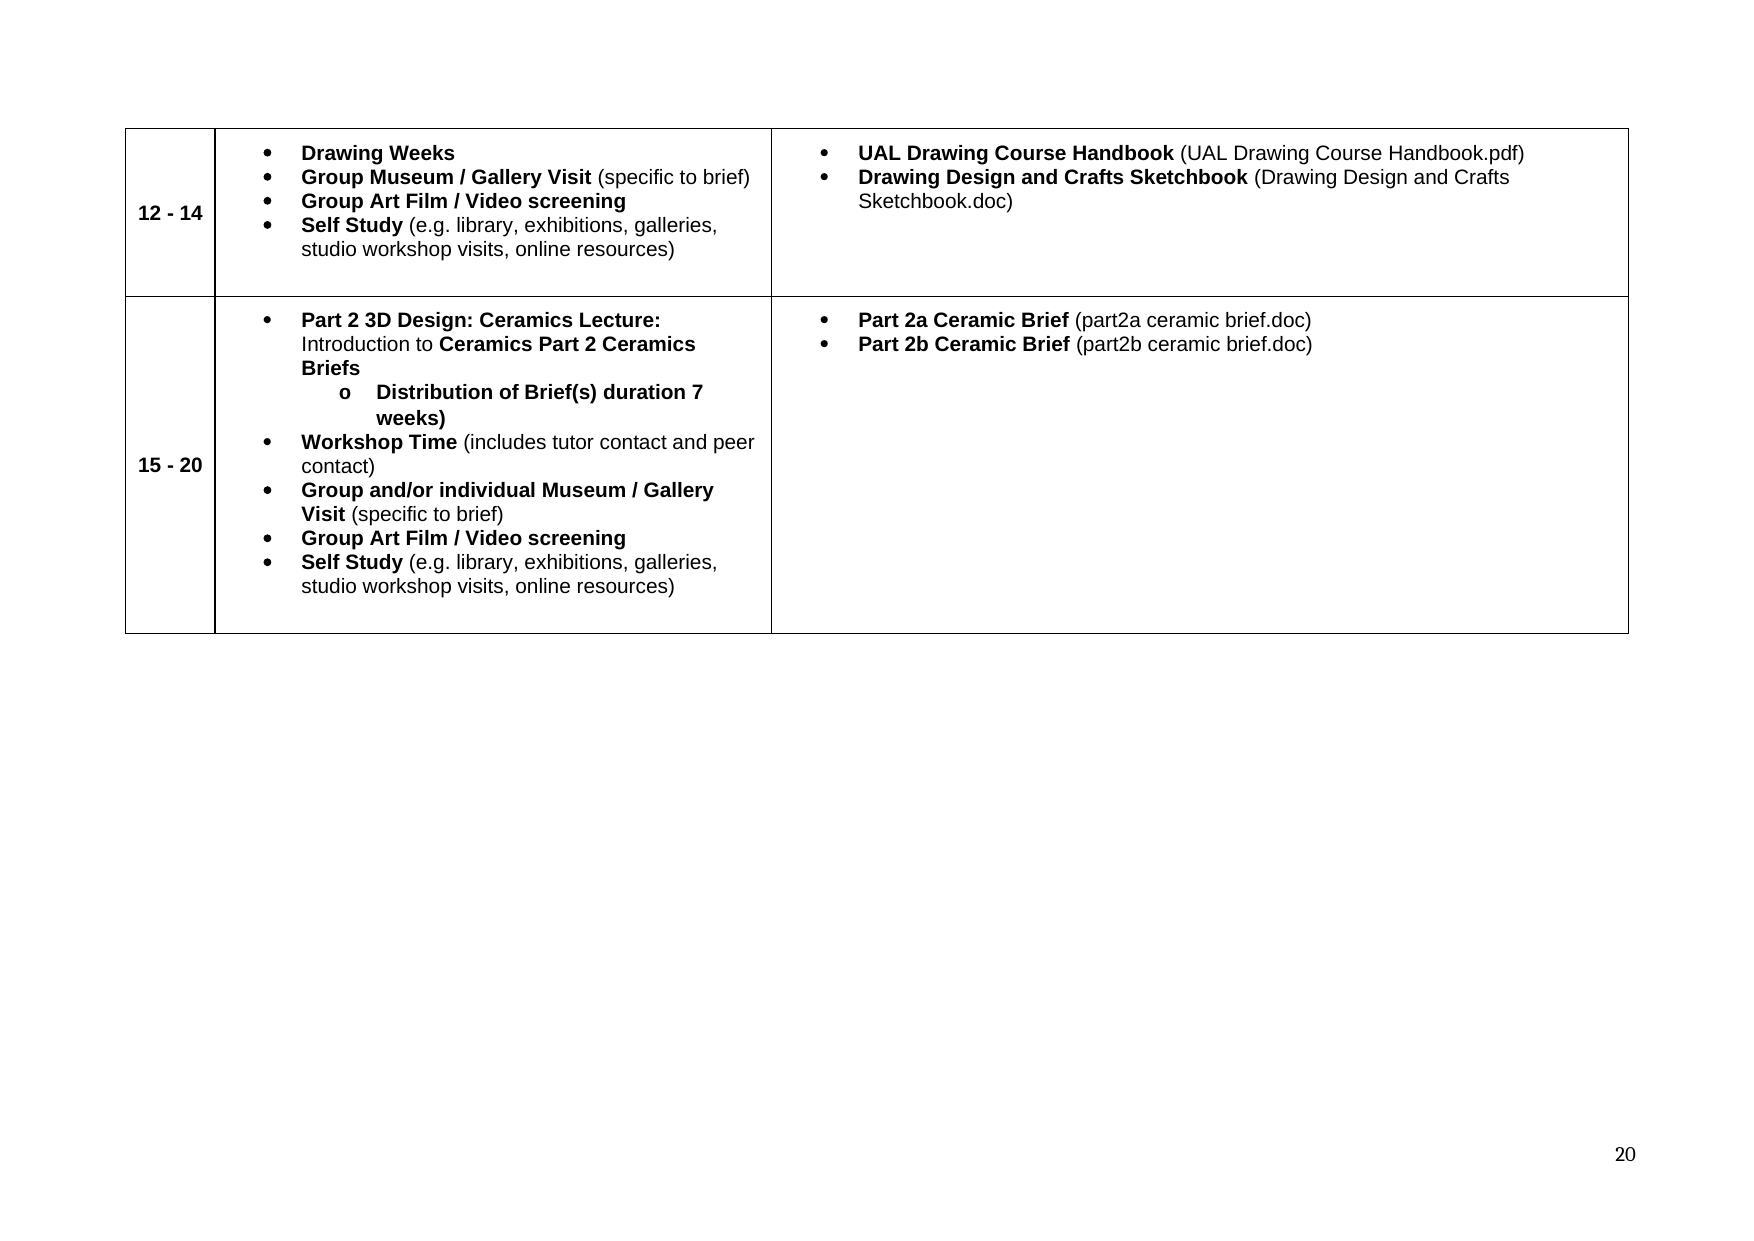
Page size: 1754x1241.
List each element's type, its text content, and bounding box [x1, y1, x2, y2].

table_cell 15 - 20 [126, 297, 214, 633]
table_cell UAL Drawing Course Handbook (UAL Drawing Course Handbook.pdf) Drawing Design and Crafts Sketchbook (Drawing Design and Crafts Sketchbook.doc) [772, 129, 1628, 296]
table_cell Part 2a Ceramic Brief (part2a ceramic brief.doc) Part 2b Ceramic Brief (part2b ceramic brief.doc) [772, 297, 1628, 633]
table_cell 12 - 14 [126, 129, 214, 296]
table_cell Drawing Weeks Group Museum / Gallery Visit (specific to brief) Group Art Film / Video screening Self Study (e.g. library, exhibitions, galleries, studio workshop visits, online resources) [216, 129, 771, 296]
table_cell Part 2 3D Design: Ceramics Lecture: Introduction to Ceramics Part 2 Ceramics Briefs Distribution of Brief(s) duration 7 weeks) Workshop Time (includes tutor contact and peer contact) Group and/or individual Museum / Gallery Visit (specific to brief) Group Art Film / Video screening Self Study (e.g. library, exhibitions, galleries, studio workshop visits, online resources) [216, 297, 771, 633]
